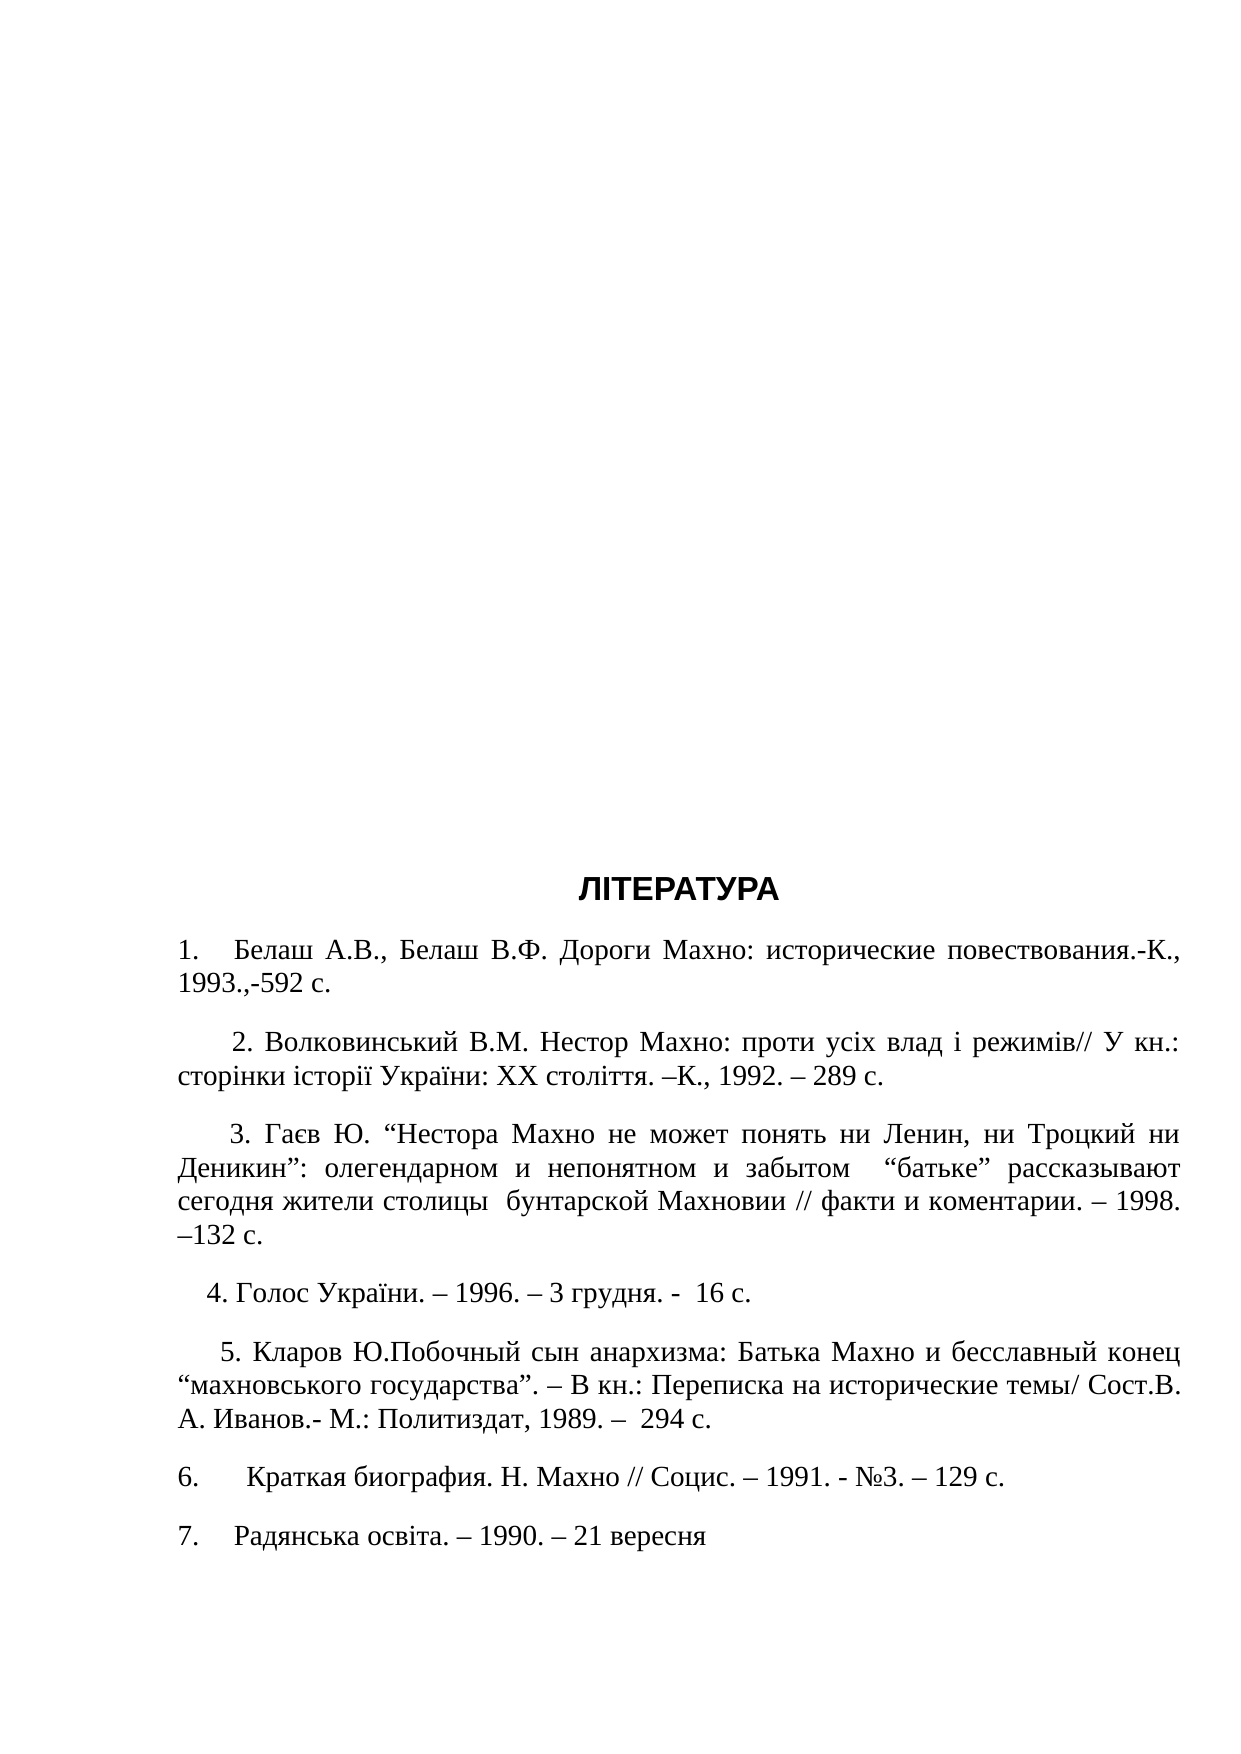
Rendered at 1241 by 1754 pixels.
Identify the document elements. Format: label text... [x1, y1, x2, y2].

text 2. Волковинський В.М. Нестор Махно: проти усіх влад і режимів// У кн.: сторінки історії України: ХХ століття. –К., 1992. – 289 с. [177, 1024, 1181, 1091]
text 5. Кларов Ю.Побочный сын анархизма: Батька Махно и бесславный конец “махновського государства”. – В кн.: Переписка на исторические темы/ Сост.В. А. Иванов.- М.: Политиздат, 1989. – 294 с. [177, 1334, 1181, 1434]
text 3. Гаєв Ю. “Нестора Махно не может понять ни Ленин, ни Троцкий ни Деникин”: олегендарном и непонятном и забытом “батьке” рассказывают сегодня жители столицы бунтарской Махновии // факти и коментарии. – 1998. –132 с. [177, 1116, 1181, 1250]
subtitle ЛІТЕРАТУРА [177, 868, 1181, 907]
list Краткая биография. Н. Махно // Социс. – 1991. - №3. – 129 с. [177, 1459, 1181, 1493]
list Радянська освіта. – 1990. – 21 вересня [177, 1518, 1181, 1552]
text 4. Голос України. – 1996. – 3 грудня. - 16 с. [177, 1275, 1181, 1309]
list Белаш А.В., Белаш В.Ф. Дороги Махно: исторические повествования.-К., 1993.,-592 с. [177, 932, 1181, 999]
